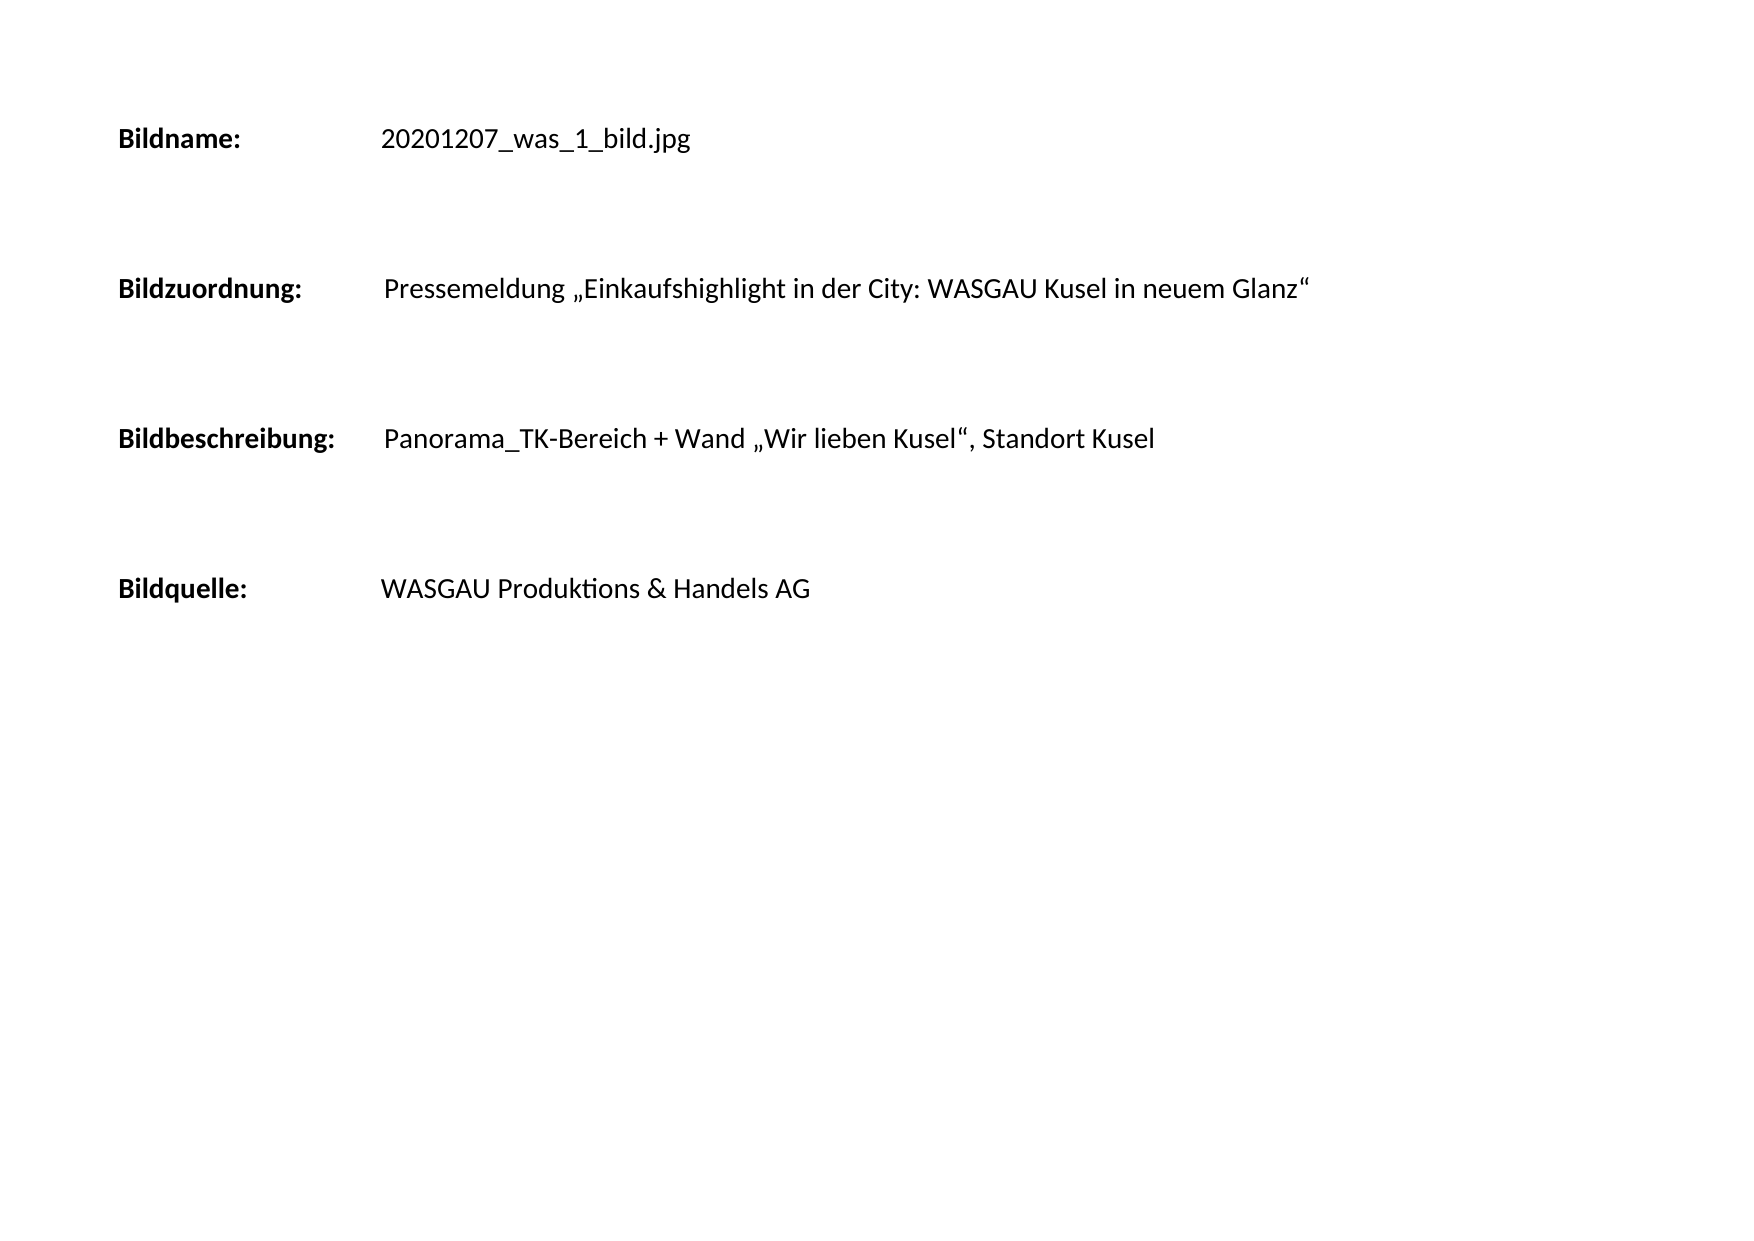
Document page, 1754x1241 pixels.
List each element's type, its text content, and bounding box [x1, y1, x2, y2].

text Bildbeschreibung: Panorama_TK-Bereich + Wand „Wir lieben Kusel“, Standort Kusel [118, 418, 1636, 456]
text Bildname: 20201207_was_1_bild.jpg [118, 118, 1636, 156]
text Bildzuordnung: Pressemeldung „Einkaufshighlight in der City: WASGAU Kusel in neuem Glanz“ [118, 268, 1636, 306]
text Bildquelle: WASGAU Produktions & Handels AG [118, 568, 1636, 606]
